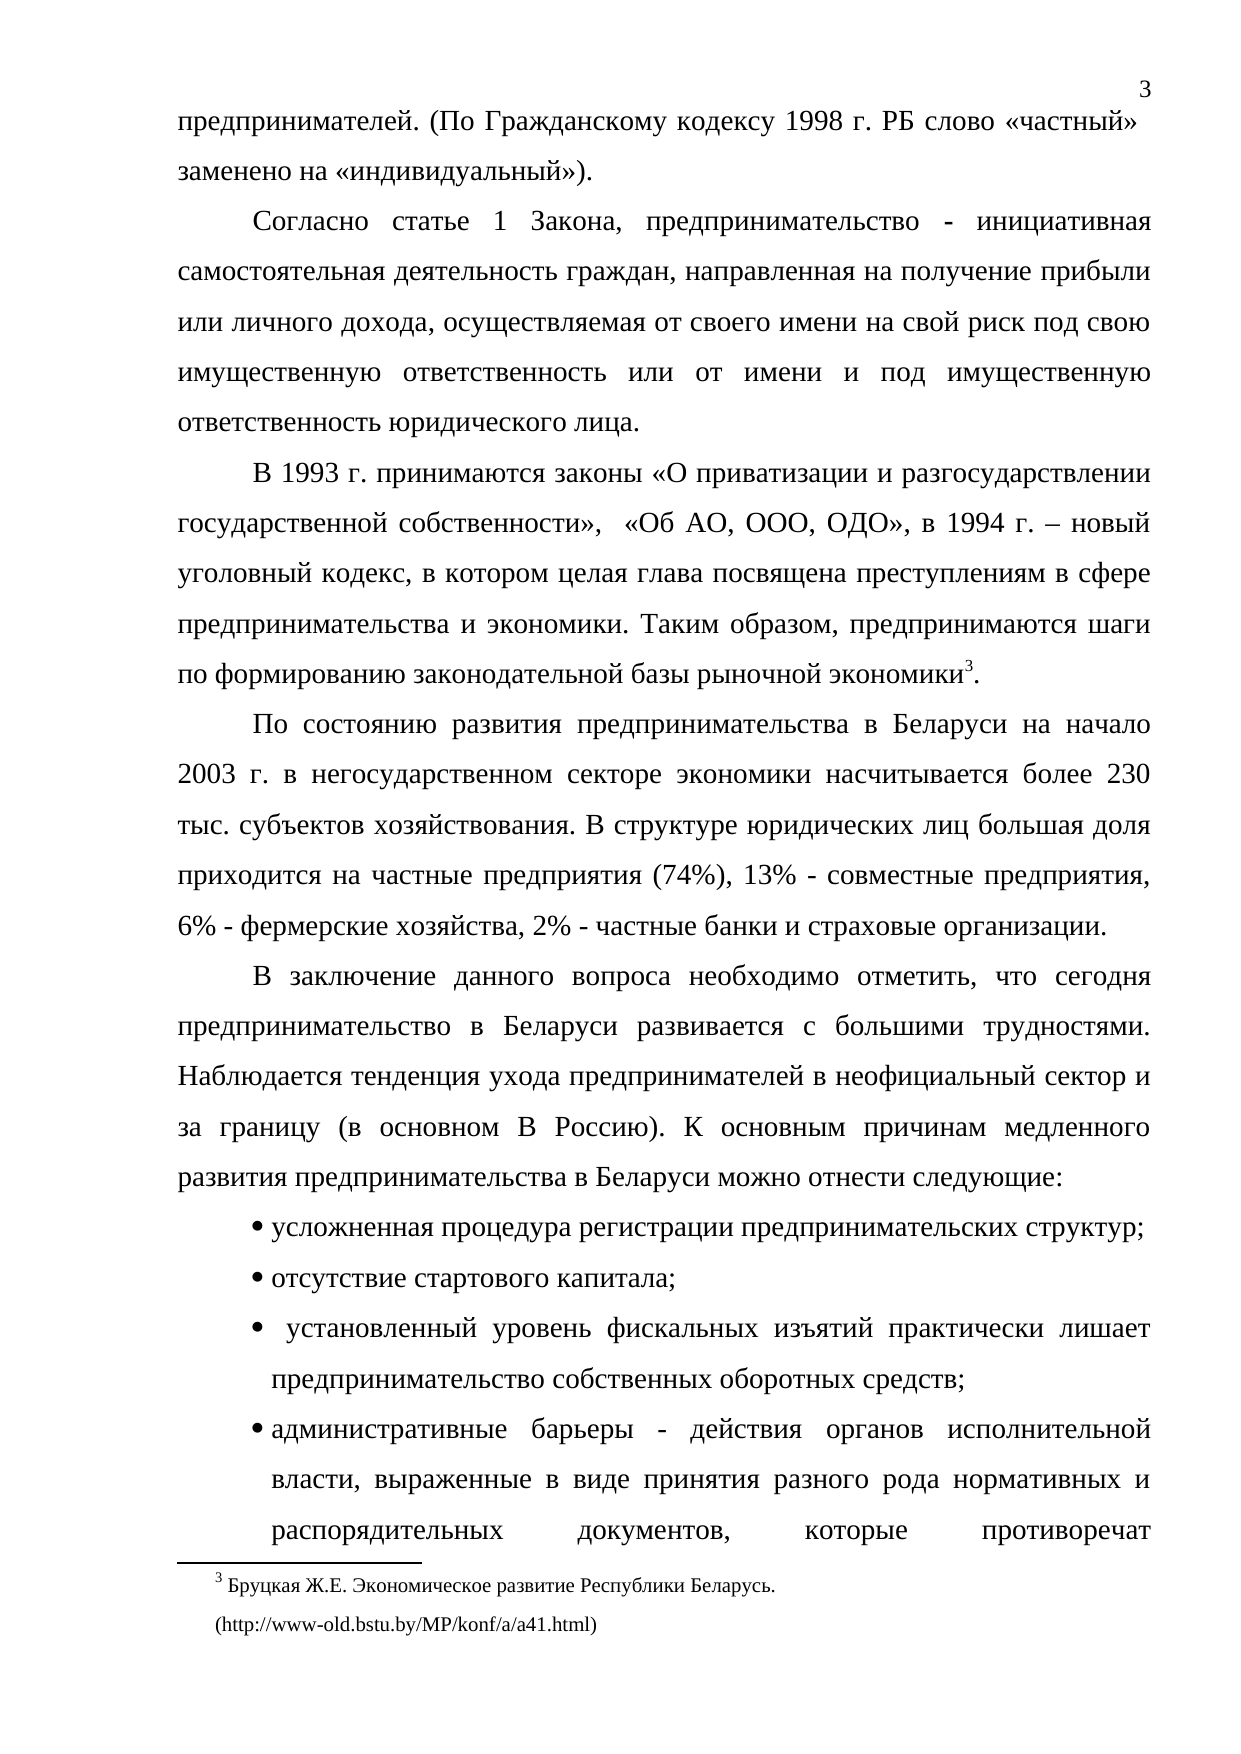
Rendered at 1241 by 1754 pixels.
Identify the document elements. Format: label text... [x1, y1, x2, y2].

text В 1993 г. принимаются законы «О приватизации и разгосударствлении государственной собственности», «Об АО, ООО, ОДО», в 1994 г. – новый уголовный кодекс, в котором целая глава посвящена преступлениям в сфере предпринимательства и экономики. Таким образом, предпринимаются шаги по формированию законодательной базы рыночной экономики. [177, 455, 1152, 689]
text В заключение данного вопроса необходимо отметить, что сегодня предпринимательство в Беларуси развивается с большими трудностями. Наблюдается тенденция ухода предпринимателей в неофициальный сектор и за границу (в основном В Россию). К основным причинам медленного развития предпринимательства в Беларуси можно отнести следующие: [177, 958, 1152, 1193]
text Согласно статье 1 Закона, предпринимательство - инициативная самостоятельная деятельность граждан, направленная на получение прибыли или личного дохода, осуществляемая от своего имени на свой риск под свою имущественную ответственность или от имени и под имущественную ответственность юридического лица. [177, 203, 1152, 438]
list отсутствие стартового капитала; [252, 1260, 1152, 1293]
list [252, 1411, 1152, 1545]
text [177, 103, 1152, 186]
list усложненная процедура регистрации предпринимательских структур; [252, 1209, 1152, 1243]
text По состоянию развития предпринимательства в Беларуси на начало 2003 г. в негосударственном секторе экономики насчитывается более 230 тыс. субъектов хозяйствования. В структуре юридических лиц большая доля приходится на частные предприятия (74%), 13% - совместные предприятия, 6% - фермерские хозяйства, 2% - частные банки и страховые организации. [177, 706, 1152, 941]
list установленный уровень фискальных изъятий практически лишает предпринимательство собственных оборотных средств; [252, 1310, 1152, 1394]
